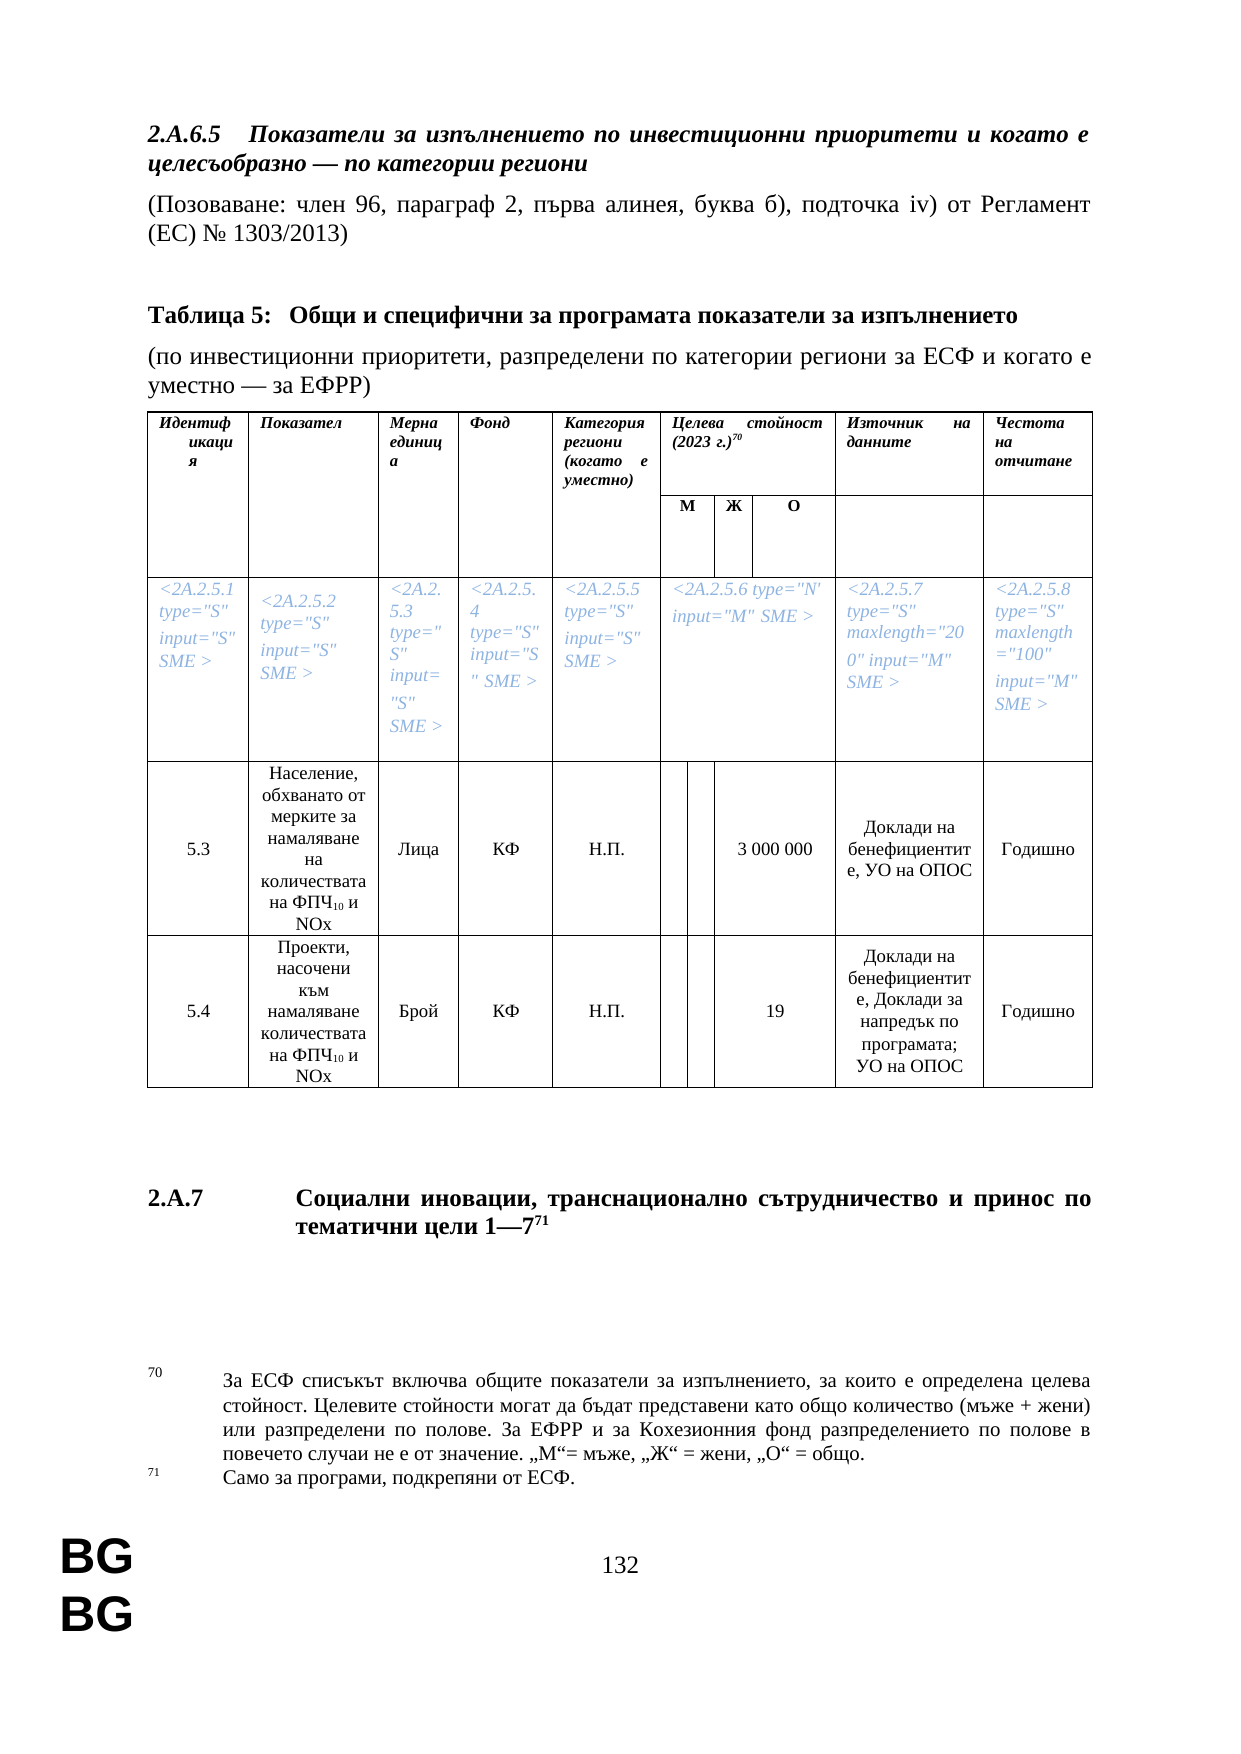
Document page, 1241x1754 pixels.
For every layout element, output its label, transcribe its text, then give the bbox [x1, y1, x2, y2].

table_cell [984, 496, 1092, 577]
table_cell <2A.2.5.6 type="N' input="M" SME > [661, 578, 835, 761]
table_cell Н.П. [553, 762, 660, 934]
table_header Честота на отчитане [984, 413, 1092, 495]
table_cell Лица [379, 762, 458, 934]
table_cell [688, 936, 714, 1087]
table_cell <2A.2.5.2 type="S" input="S" SME > [249, 578, 378, 761]
table_cell Доклади на бенефициентите, УО на ОПОС [836, 762, 983, 934]
table_cell [836, 496, 983, 577]
table_cell О [753, 496, 835, 577]
table_cell <2A.2.5.3 type="S" input="S" SME > [379, 578, 458, 761]
text 2.А.7 Социални иновации, транснационално сътрудничество и принос по тематични цели 1—7 [148, 1183, 1092, 1240]
table_cell Население, обхванато от мерките за намаляване на количествата на ФПЧ10 и NOx [249, 762, 378, 934]
table_cell Годишно [984, 936, 1092, 1087]
table_cell Ж [715, 496, 752, 577]
table_cell <2A.2.5.1 type="S" input="S" SME > [148, 578, 248, 761]
table_cell <2A.2.5.8 type="S" maxlength="100" input="M" SME > [984, 578, 1092, 761]
table_header Фонд [459, 413, 552, 577]
text 2.A.6.5 Показатели за изпълнението по инвестиционни приоритети и когато е целесъобразно — по категории региони [148, 119, 1092, 176]
table_cell [661, 936, 687, 1087]
table_cell 3 000 000 [715, 762, 835, 934]
text Таблица 5: Общи и специфични за програмата показатели за изпълнението [148, 300, 1092, 329]
text (по инвестиционни приоритети, разпределени по категории региони за ЕСФ и когато е уместно — за ЕФРР) [148, 341, 1092, 399]
table_header Мерна единица [379, 413, 458, 577]
table_cell 19 [715, 936, 835, 1087]
table_cell КФ [459, 936, 552, 1087]
table_cell 5.4 [148, 936, 248, 1087]
table_cell Годишно [984, 762, 1092, 934]
table_header Идентификация [148, 413, 248, 577]
table_header Целева стойност (2023 г.) [661, 413, 835, 495]
table_cell [688, 762, 714, 934]
table_cell КФ [459, 762, 552, 934]
table_cell 5.3 [148, 762, 248, 934]
table_cell Доклади на бенефициентите, Доклади за напредък по програмата; УО на ОПОС [836, 936, 983, 1087]
table_cell <2A.2.5.5 type="S" input="S" SME > [553, 578, 660, 761]
table_cell <2A.2.5.4 type="S" input="S" SME > [459, 578, 552, 761]
table_cell Брой [379, 936, 458, 1087]
table_cell M [661, 496, 714, 577]
table_header Показател [249, 413, 378, 577]
table_cell Н.П. [553, 936, 660, 1087]
table_cell <2A.2.5.7 type="S" maxlength="200" input="M" SME > [836, 578, 983, 761]
table_cell Проекти, насочени към намаляване количествата на ФПЧ10 и NOx [249, 936, 378, 1087]
table_header Източник на данните [836, 413, 983, 495]
table_cell [661, 762, 687, 934]
text (Позоваване: член 96, параграф 2, първа алинея, буква б), подточка iv) от Регламент (EС) № 1303/2013) [148, 189, 1092, 246]
table_header Категория региони (когато е уместно) [553, 413, 660, 577]
